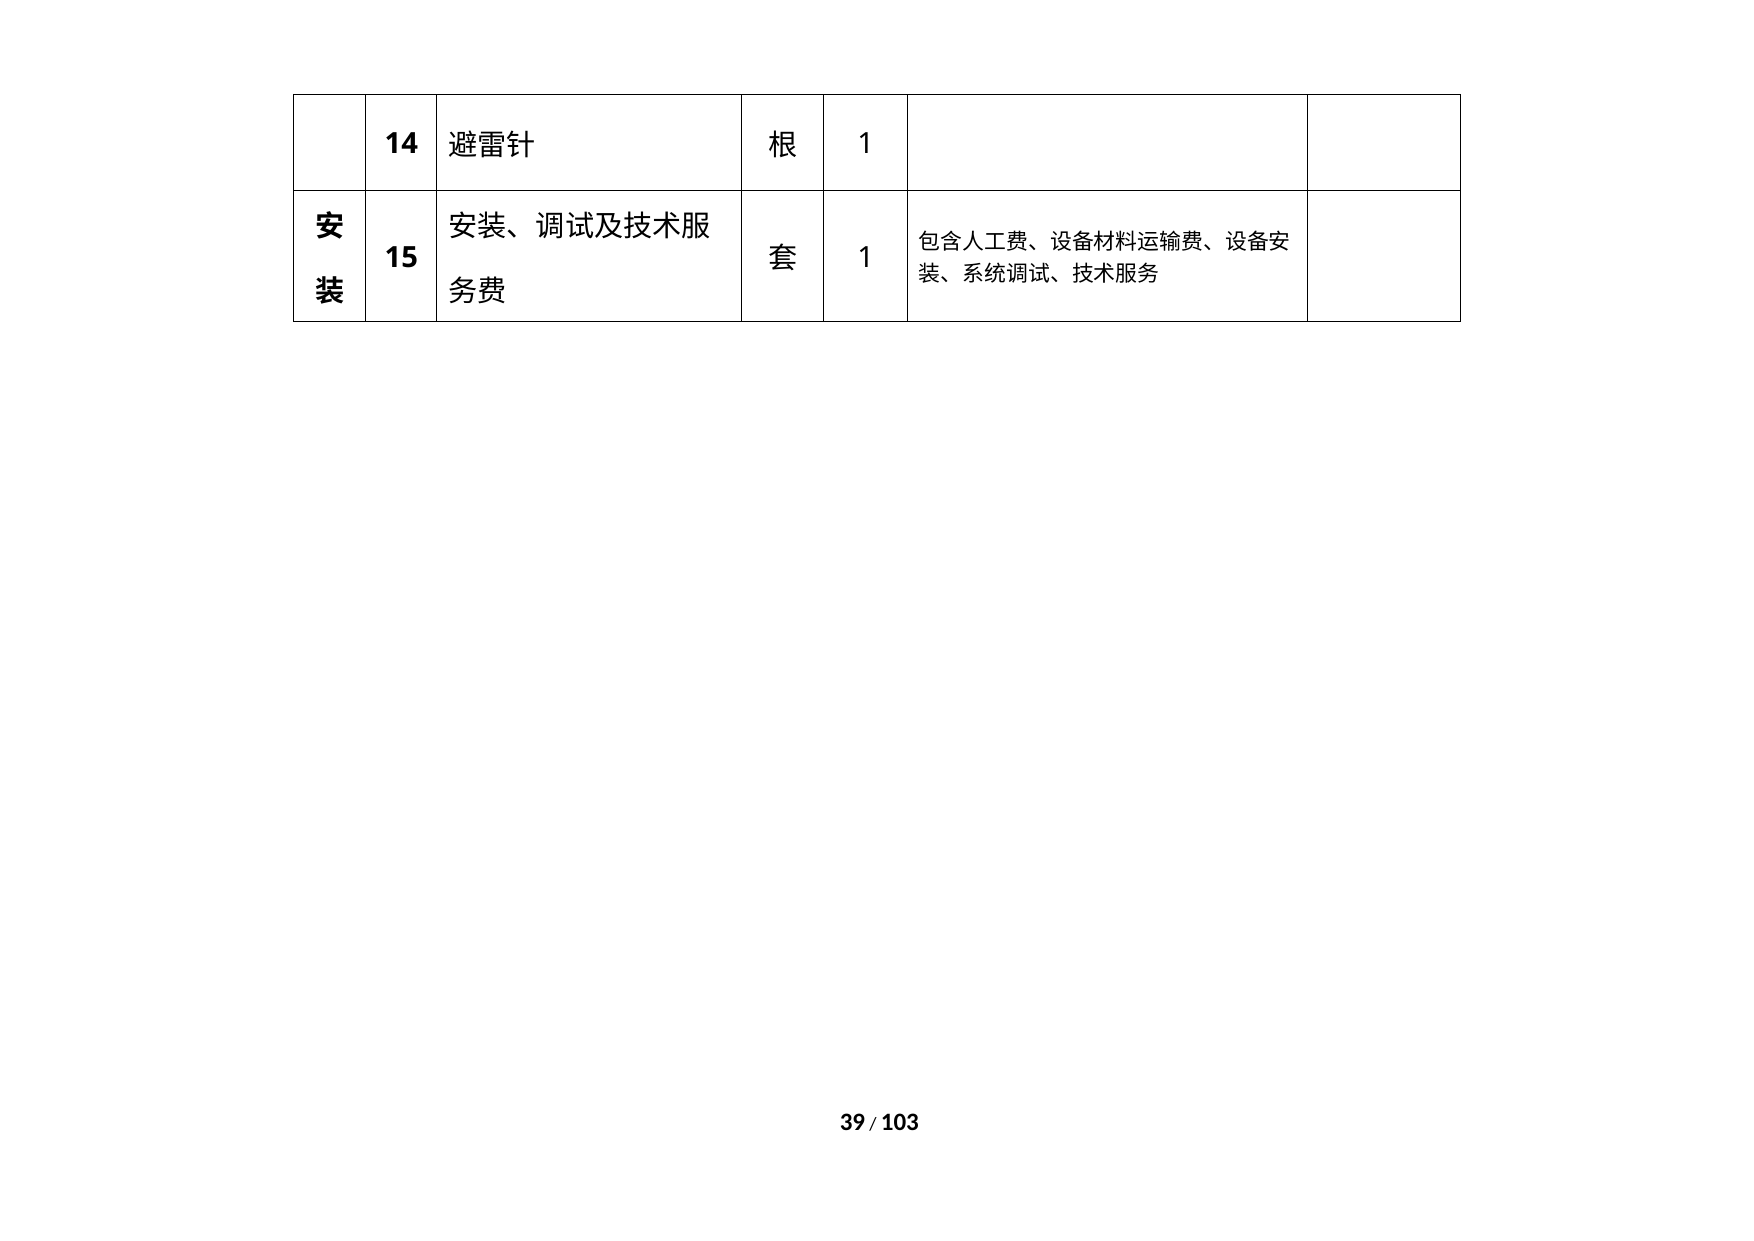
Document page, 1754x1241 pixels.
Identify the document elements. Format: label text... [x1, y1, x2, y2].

table_cell 安装、调试及技术服务费 [437, 191, 741, 321]
table_cell 14 [366, 95, 436, 190]
table_cell [1308, 95, 1460, 190]
table_cell 安装 [294, 191, 365, 321]
table_cell [1308, 191, 1460, 321]
table_cell 1 [824, 191, 907, 321]
table_cell 套 [742, 191, 823, 321]
table_cell [908, 95, 1307, 190]
table_cell 避雷针 [437, 95, 741, 190]
table_cell 15 [366, 191, 436, 321]
table_cell 包含人工费、设备材料运输费、设备安装、系统调试、技术服务 [908, 191, 1307, 321]
table_cell 1 [824, 95, 907, 190]
table_cell 根 [742, 95, 823, 190]
